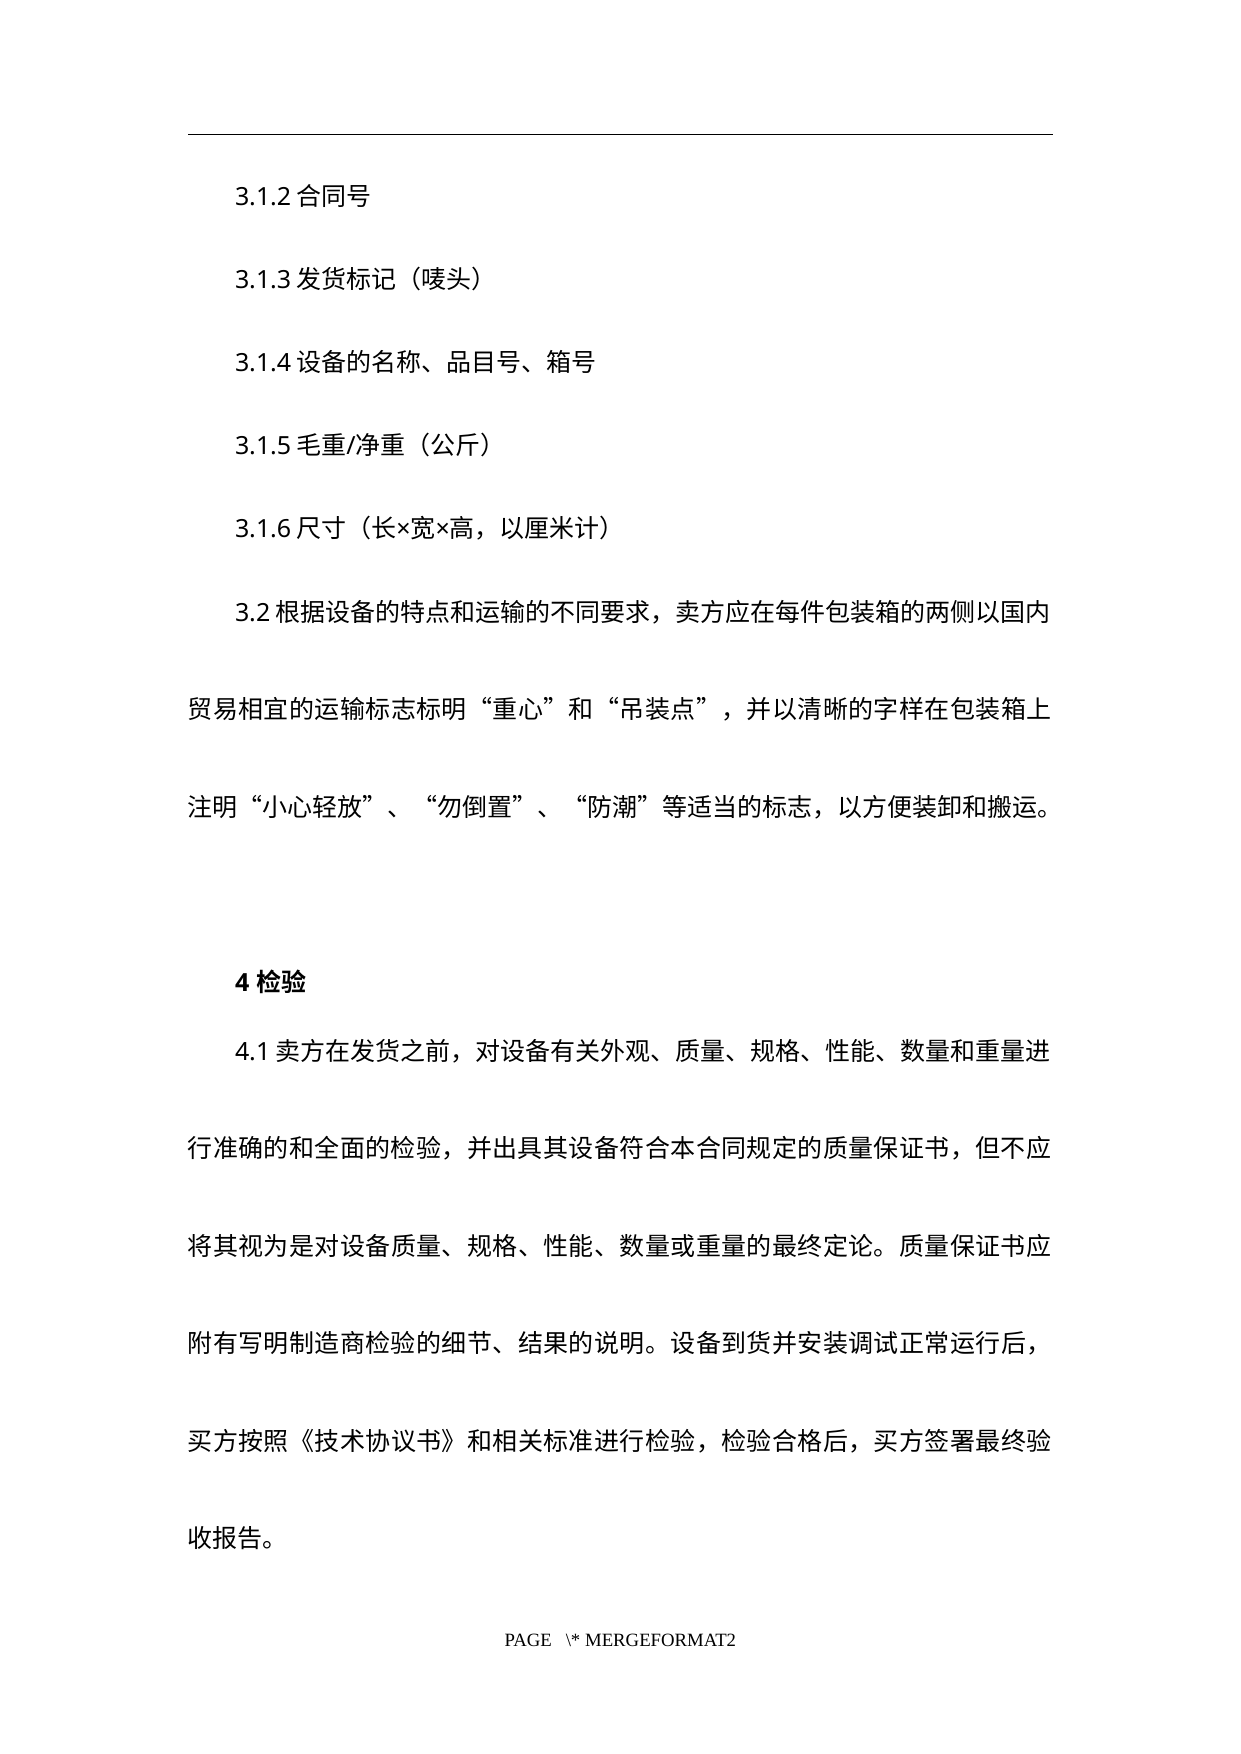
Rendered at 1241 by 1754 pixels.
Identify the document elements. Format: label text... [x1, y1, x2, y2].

text 4.1卖方在发货之前，对设备有关外观、质量、规格、性能、数量和重量进行准确的和全面的检验，并出具其设备符合本合同规定的质量保证书，但不应将其视为是对设备质量、规格、性能、数量或重量的最终定论。质量保证书应附有写明制造商检验的细节、结果的说明。设备到货并安装调试正常运行后，买方按照《技术协议书》和相关标准进行检验，检验合格后，买方签署最终验收报告。 [187, 1017, 1053, 1569]
text 3.1.5毛重/净重（公斤） [187, 411, 1053, 476]
subtitle 4 检验 [187, 963, 1053, 999]
text 3.1.6尺寸（长×宽×高，以厘米计） [187, 494, 1053, 559]
text 3.1.3发货标记（唛头） [187, 245, 1053, 310]
text 3.1.2合同号 [187, 162, 1053, 227]
text 3.1.4设备的名称、品目号、箱号 [187, 328, 1053, 393]
text 3.2根据设备的特点和运输的不同要求，卖方应在每件包装箱的两侧以国内贸易相宜的运输标志标明“重心”和“吊装点”，并以清晰的字样在包装箱上注明“小心轻放”、“勿倒置”、“防潮”等适当的标志，以方便装卸和搬运。 [187, 578, 1053, 838]
